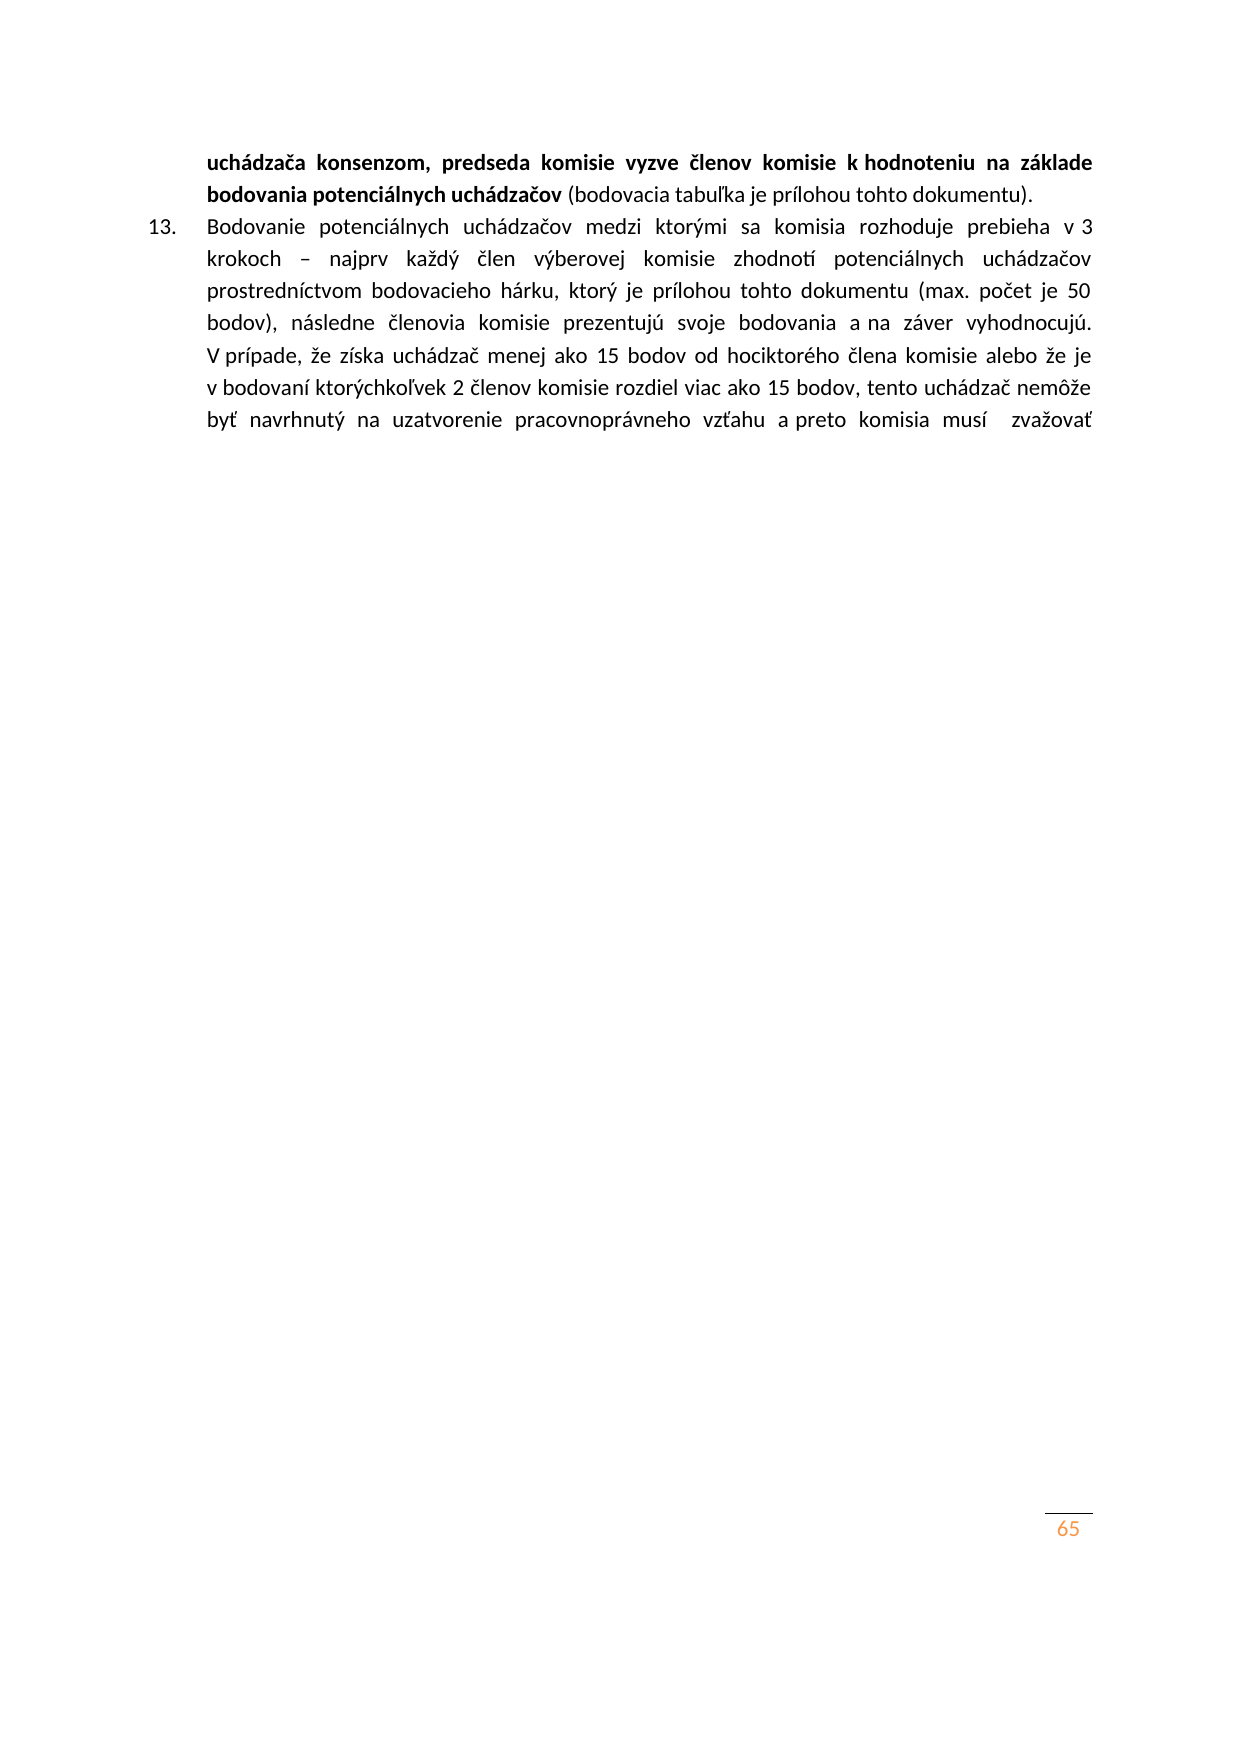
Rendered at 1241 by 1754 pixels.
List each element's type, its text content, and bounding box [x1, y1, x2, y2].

list Výberová komisia vyberie pre jednotlivé pracovné pozície (TSP, TP a OP) najvhodnejších uchádzačov z pohľadu výberových kritérií, s ktorými navrhne uzatvorenie pracovnoprávneho vzťahu. Výberová komisia rozhoduje konsenzom. Ak sa komisia nevie zhodnúť na výbere uchádzača konsenzom, predseda komisie vyzve členov komisie k hodnoteniu na základe bodovania potenciálnych uchádzačov (bodovacia tabuľka je prílohou tohto dokumentu). [148, 148, 1093, 208]
list Bodovanie potenciálnych uchádzačov medzi ktorými sa komisia rozhoduje prebieha v 3 krokoch – najprv každý člen výberovej komisie zhodnotí potenciálnych uchádzačov prostredníctvom bodovacieho hárku, ktorý je prílohou tohto dokumentu (max. počet je 50 bodov), následne členovia komisie prezentujú svoje bodovania a na záver vyhodnocujú. V prípade, že získa uchádzač menej ako 15 bodov od hociktorého člena komisie alebo že je v bodovaní ktorýchkoľvek 2 členov komisie rozdiel viac ako 15 bodov, tento uchádzač nemôže byť navrhnutý na uzatvorenie pracovnoprávneho vzťahu a preto komisia musí zvažovať ďalšieho uchádzača. Pri hodnotení na základe bodovania sú bodovacie hárky členov komisie súčasťou zápisnice z výberového konania spolu so životopisom vybratého uchádzača V prípade, že výberová komisia i tak nedospeje k jednoznačnému záveru, je potrebné výberové konanie opakovať. [148, 212, 1093, 433]
